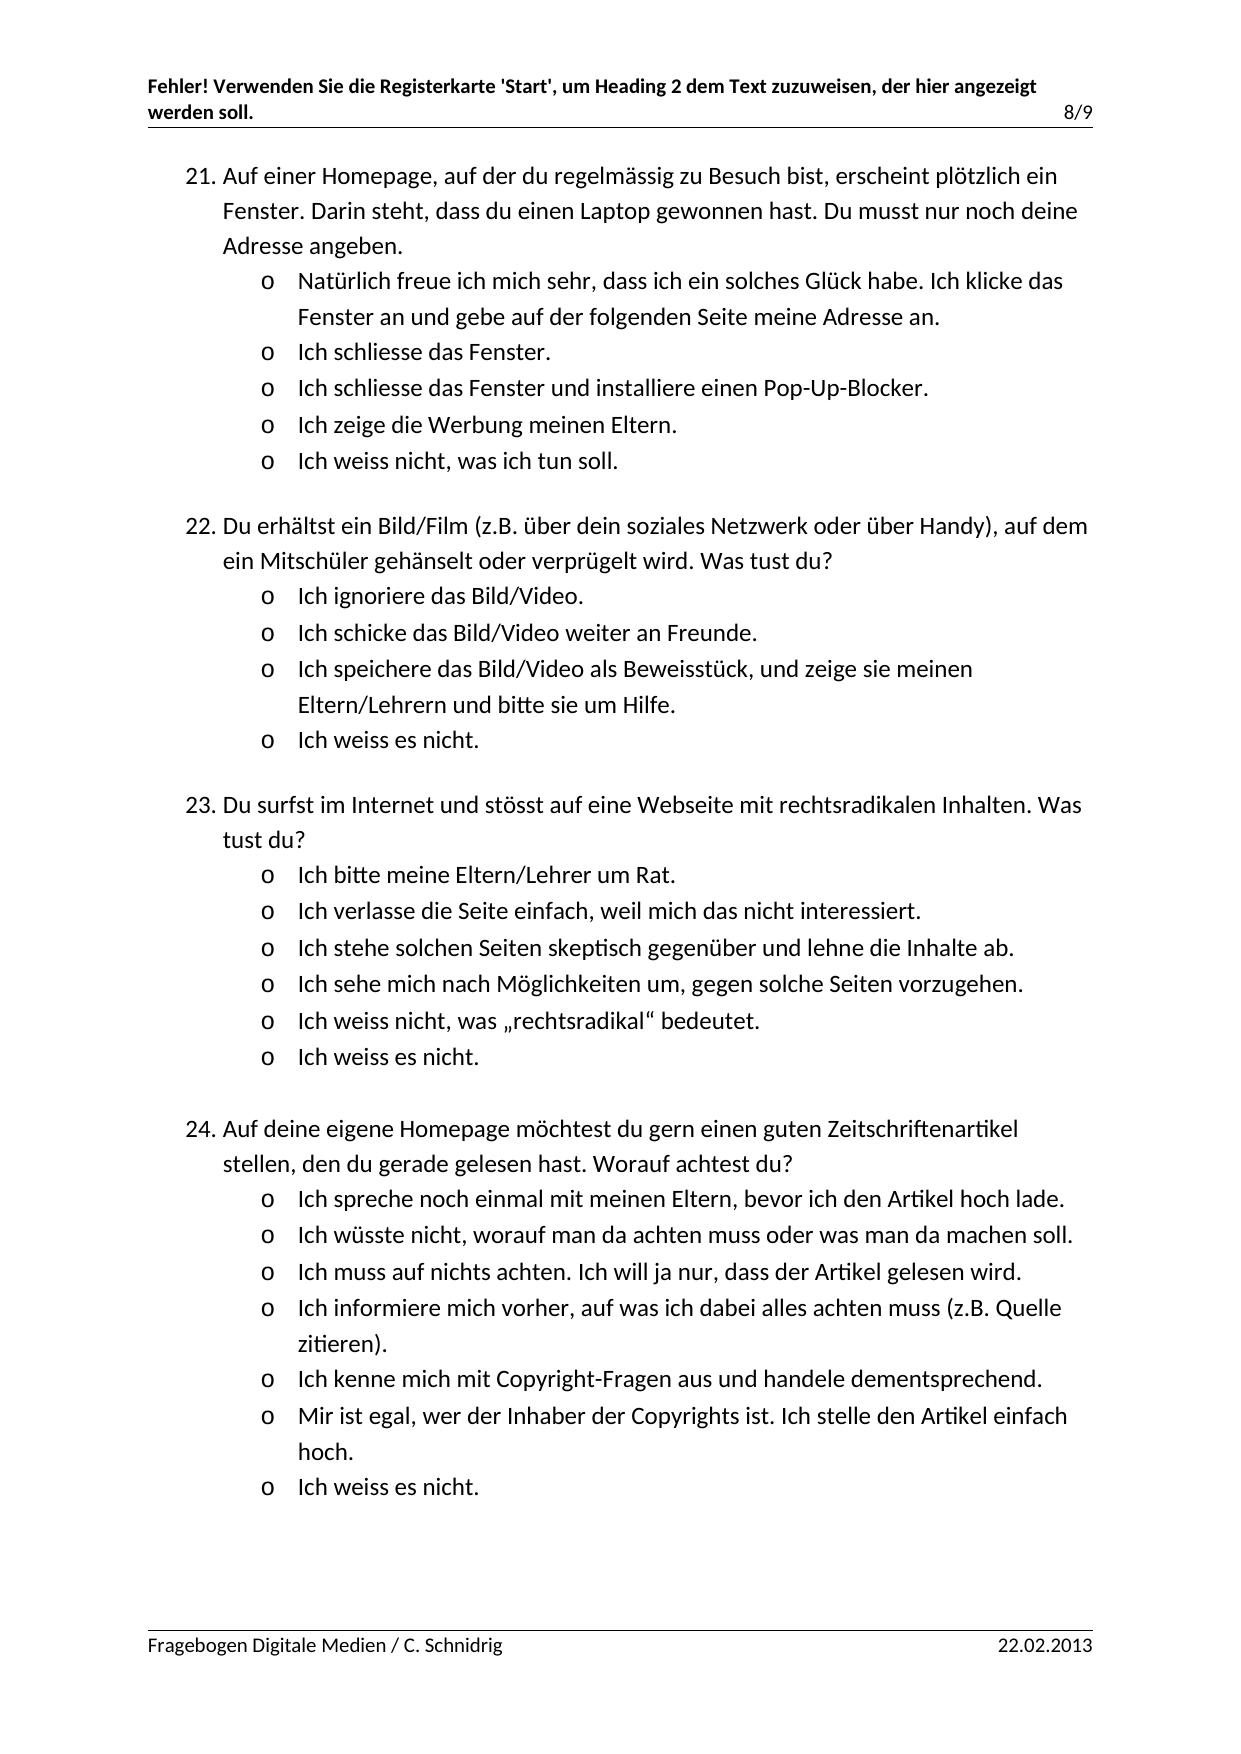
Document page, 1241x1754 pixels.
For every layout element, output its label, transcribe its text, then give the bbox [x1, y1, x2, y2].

list Auf einer Homepage, auf der du regelmässig zu Besuch bist, erscheint plötzlich ein Fenster. Darin steht, dass du einen Laptop gewonnen hast. Du musst nur noch deine Adresse angeben. [185, 160, 1093, 260]
list Ich weiss es nicht. [260, 724, 1093, 785]
list Ich schliesse das Fenster. [260, 336, 1093, 368]
list Ich ignoriere das Bild/Video. [260, 580, 1093, 612]
list Ich sehe mich nach Möglichkeiten um, gegen solche Seiten vorzugehen. [260, 968, 1093, 1000]
list Ich informiere mich vorher, auf was ich dabei alles achten muss (z.B. Quelle zitieren). [260, 1292, 1093, 1359]
list Ich spreche noch einmal mit meinen Eltern, bevor ich den Artikel hoch lade. [260, 1183, 1093, 1214]
list Ich schliesse das Fenster und installiere einen Pop-Up-Blocker. [260, 373, 1093, 404]
list Ich muss auf nichts achten. Ich will ja nur, dass der Artikel gelesen wird. [260, 1256, 1093, 1287]
list Ich bitte meine Eltern/Lehrer um Rat. [260, 859, 1093, 891]
list Du surfst im Internet und stösst auf eine Webseite mit rechtsradikalen Inhalten. Was tust du? [185, 789, 1093, 854]
list Ich weiss nicht, was „rechtsradikal“ bedeutet. [260, 1005, 1093, 1037]
list Auf deine eigene Homepage möchtest du gern einen guten Zeitschriftenartikel stellen, den du gerade gelesen hast. Worauf achtest du? [185, 1113, 1093, 1178]
list Mir ist egal, wer der Inhaber der Copyrights ist. Ich stelle den Artikel einfach hoch. [260, 1400, 1093, 1467]
list Ich kenne mich mit Copyright-Fragen aus und handele dementsprechend. [260, 1363, 1093, 1395]
list Ich zeige die Werbung meinen Eltern. [260, 409, 1093, 441]
list Ich wüsste nicht, worauf man da achten muss oder was man da machen soll. [260, 1219, 1093, 1251]
list Ich speichere das Bild/Video als Beweisstück, und zeige sie meinen Eltern/Lehrern und bitte sie um Hilfe. [260, 653, 1093, 720]
list Ich weiss es nicht. [260, 1471, 1093, 1532]
list Natürlich freue ich mich sehr, dass ich ein solches Glück habe. Ich klicke das Fenster an und gebe auf der folgenden Seite meine Adresse an. [260, 265, 1093, 332]
list Ich schicke das Bild/Video weiter an Freunde. [260, 617, 1093, 648]
list Ich stehe solchen Seiten skeptisch gegenüber und lehne die Inhalte ab. [260, 932, 1093, 964]
list Ich verlasse die Seite einfach, weil mich das nicht interessiert. [260, 896, 1093, 927]
list Ich weiss es nicht. [260, 1041, 1093, 1073]
list Du erhältst ein Bild/Film (z.B. über dein soziales Netzwerk oder über Handy), auf dem ein Mitschüler gehänselt oder verprügelt wird. Was tust du? [185, 510, 1093, 576]
list Ich weiss nicht, was ich tun soll. [260, 446, 1093, 506]
